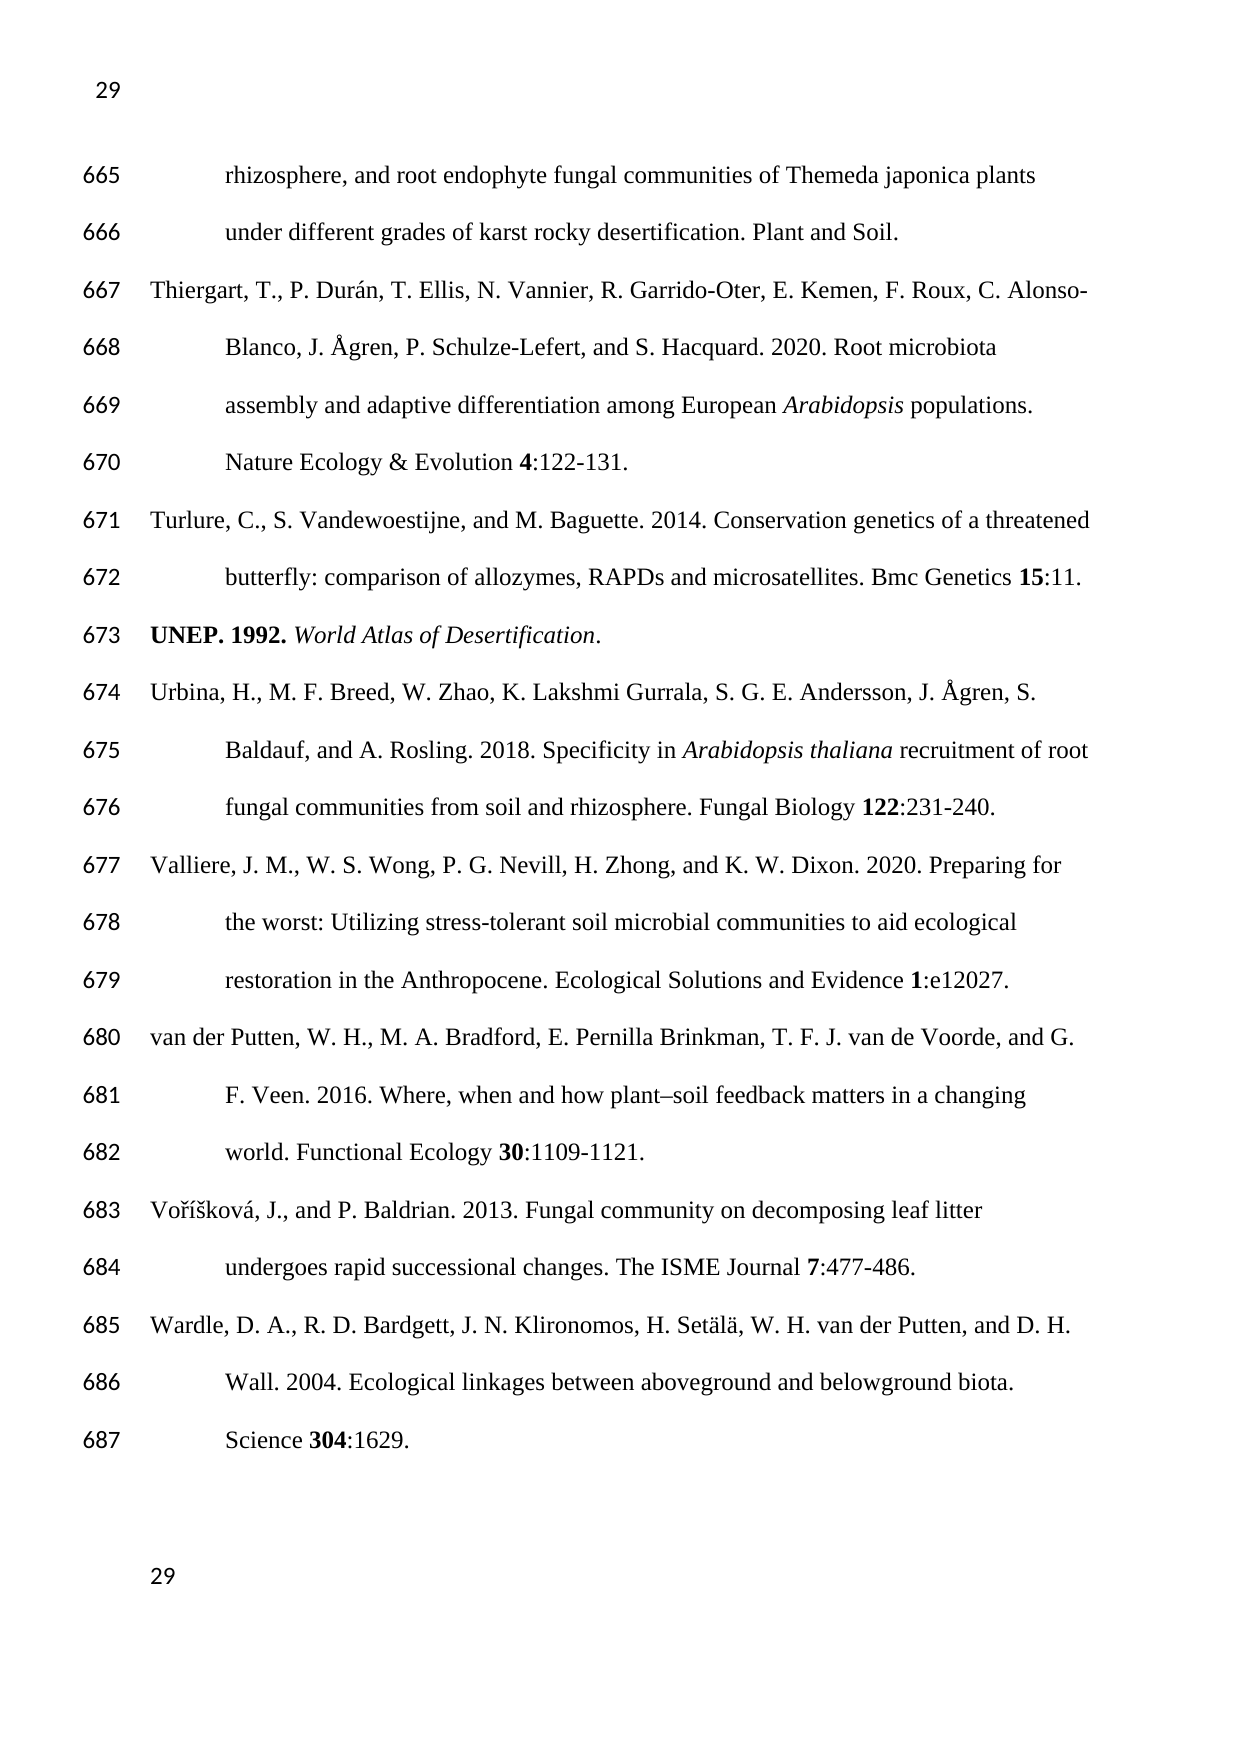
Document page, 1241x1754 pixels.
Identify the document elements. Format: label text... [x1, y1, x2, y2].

text Wardle, D. A., R. D. Bardgett, J. N. Klironomos, H. Setälä, W. H. van der Putten, and D. H. Wall. 2004. Ecological linkages between aboveground and belowground biota. Science 304:1629. [150, 1310, 1090, 1454]
text UNEP. 1992. World Atlas of Desertification. [150, 620, 1090, 649]
text Voříšková, J., and P. Baldrian. 2013. Fungal community on decomposing leaf litter undergoes rapid successional changes. The ISME Journal 7:477-486. [150, 1195, 1090, 1281]
text Valliere, J. M., W. S. Wong, P. G. Nevill, H. Zhong, and K. W. Dixon. 2020. Preparing for the worst: Utilizing stress-tolerant soil microbial communities to aid ecological restoration in the Anthropocene. Ecological Solutions and Evidence 1:e12027. [150, 850, 1090, 994]
text van der Putten, W. H., M. A. Bradford, E. Pernilla Brinkman, T. F. J. van de Voorde, and G. F. Veen. 2016. Where, when and how plant–soil feedback matters in a changing world. Functional Ecology 30:1109-1121. [150, 1022, 1090, 1166]
text Thiergart, T., P. Durán, T. Ellis, N. Vannier, R. Garrido-Oter, E. Kemen, F. Roux, C. Alonso-Blanco, J. Ågren, P. Schulze-Lefert, and S. Hacquard. 2020. Root microbiota assembly and adaptive differentiation among European Arabidopsis populations. Nature Ecology & Evolution 4:122-131. [150, 275, 1090, 476]
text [150, 160, 1090, 246]
text Turlure, C., S. Vandewoestijne, and M. Baguette. 2014. Conservation genetics of a threatened butterfly: comparison of allozymes, RAPDs and microsatellites. Bmc Genetics 15:11. [150, 505, 1090, 591]
text Urbina, H., M. F. Breed, W. Zhao, K. Lakshmi Gurrala, S. G. E. Andersson, J. Ågren, S. Baldauf, and A. Rosling. 2018. Specificity in Arabidopsis thaliana recruitment of root fungal communities from soil and rhizosphere. Fungal Biology 122:231-240. [150, 677, 1090, 821]
